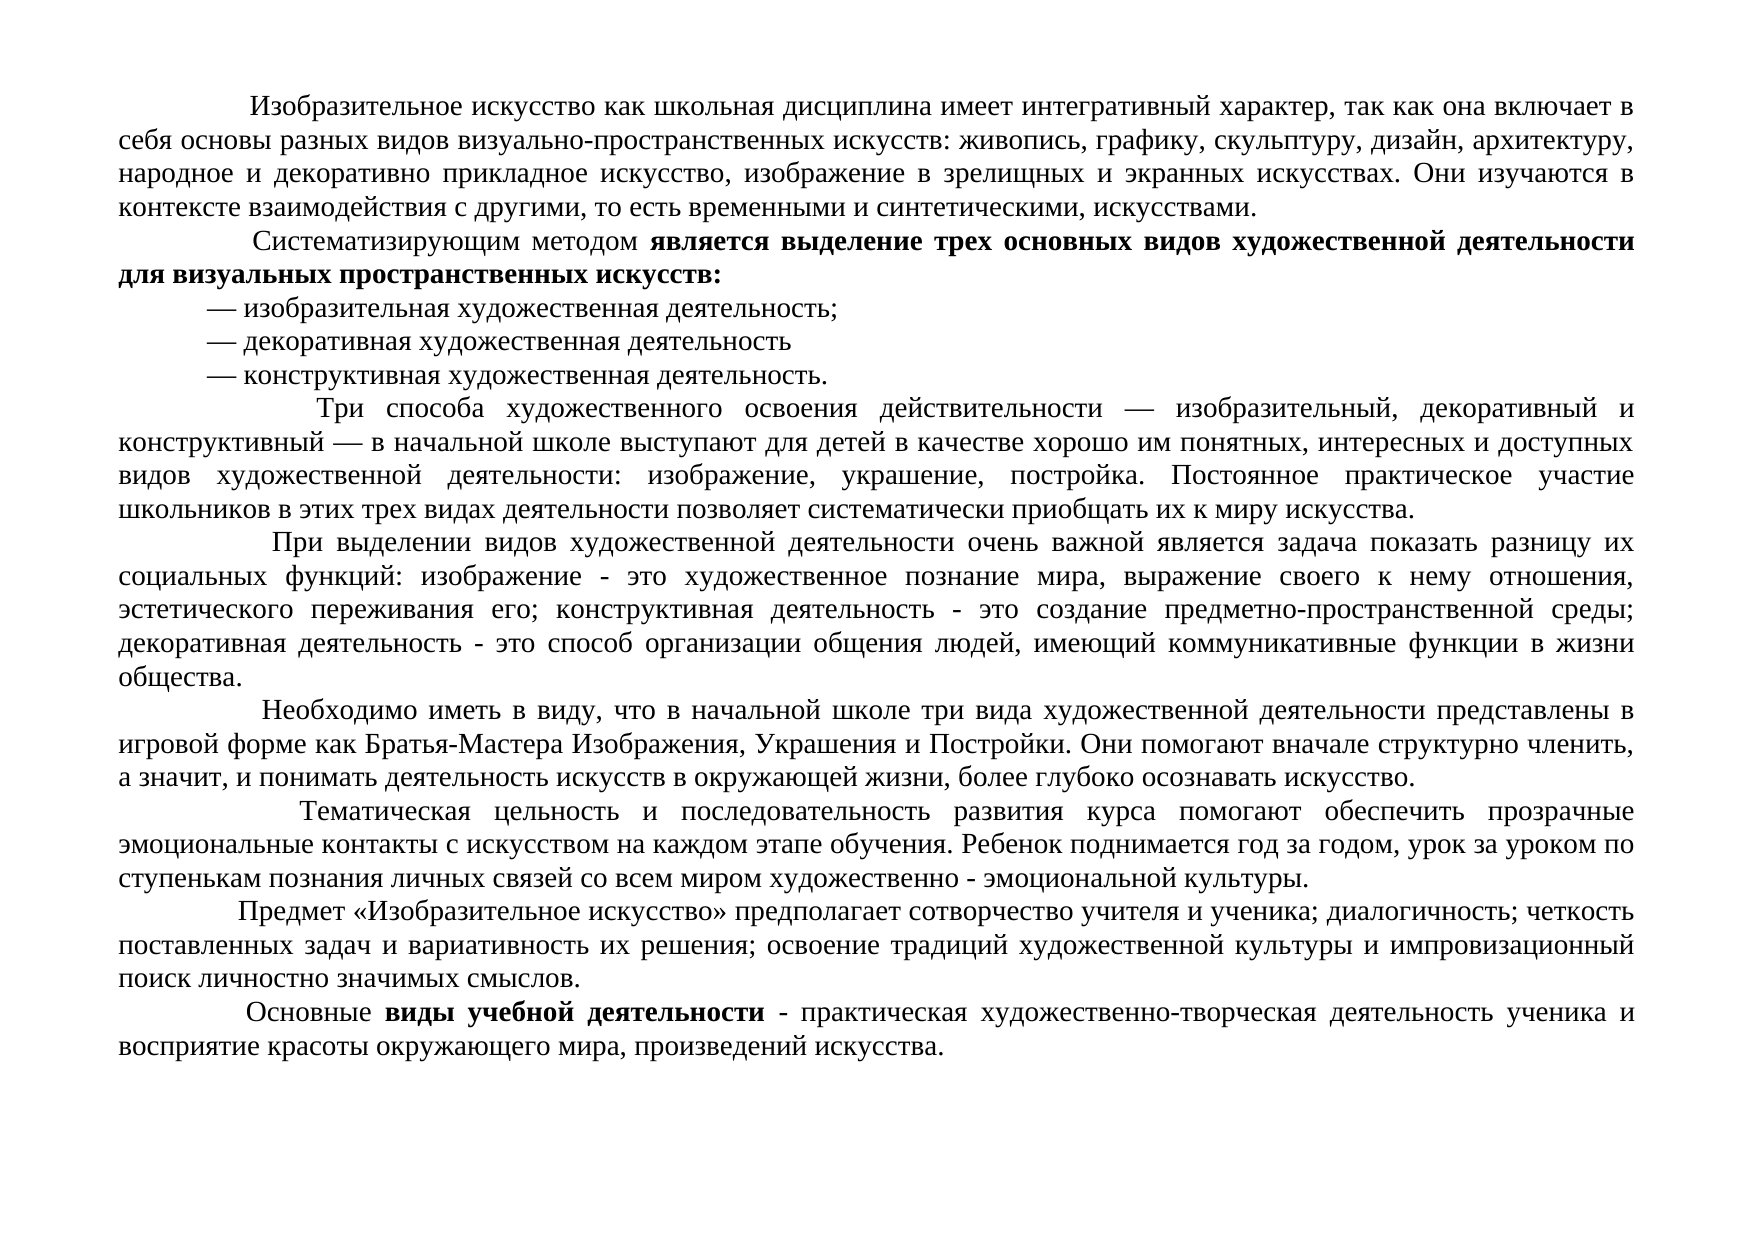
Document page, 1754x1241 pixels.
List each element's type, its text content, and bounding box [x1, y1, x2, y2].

text Изобразительное искусство как школьная дисциплина имеет интегративный характер, так как она включает в себя основы разных видов визуально-пространственных искусств: живопись, графику, скульптуру, дизайн, архитектуру, народное и декоративно прикладное искусство, изображение в зрелищных и экранных искусствах. Они изучаются в контексте взаимодействия с другими, то есть временными и синтетическими, искусствами. [118, 88, 1636, 223]
text Тематическая цельность и последовательность развития курса помогают обеспечить прозрачные эмоциональные контакты с искусством на каждом этапе обучения. Ребенок поднимается год за годом, урок за уроком по ступенькам познания личных связей со всем миром художественно - эмоциональной культуры. [118, 793, 1636, 893]
text Три способа художественного освоения действительности — изобразительный, декоративный и конструктивный — в начальной школе выступают для детей в качестве хорошо им понятных, интересных и доступных видов художественной деятельности: изображение, украшение, постройка. Постоянное практическое участие школьников в этих трех видах деятельности позволяет систематически приобщать их к миру искусства. [118, 390, 1636, 524]
text — изобразительная художественная деятельность; [118, 290, 1636, 323]
text — декоративная художественная деятельность [118, 323, 1636, 357]
text — конструктивная художественная деятельность. [118, 357, 1636, 390]
text Необходимо иметь в виду, что в начальной школе три вида художественной деятельности представлены в игровой форме как Братья-Мастера Изображения, Украшения и Постройки. Они помогают вначале структурно членить, а значит, и понимать деятельность искусств в окружающей жизни, более глубоко осознавать искусство. [118, 692, 1636, 793]
text Предмет «Изобразительное искусство» предполагает сотворчество учителя и ученика; диалогичность; четкость поставленных задач и вариативность их решения; освоение традиций художественной культуры и импровизационный поиск личностно значимых смыслов. [118, 893, 1636, 994]
text Систематизирующим методом является выделение трех основных видов художественной деятельности для визуальных пространственных искусств: [118, 223, 1636, 290]
text При выделении видов художественной деятельности очень важной является задача показать разницу их социальных функций: изображение - это художественное познание мира, выражение своего к нему отношения, эстетического переживания его; конструктивная деятельность - это создание предметно-пространственной среды; декоративная деятельность - это способ организации общения людей, имеющий коммуникативные функции в жизни общества. [118, 524, 1636, 692]
text Основные виды учебной деятельности - практическая художественно-творческая деятельность ученика и восприятие красоты окружающего мира, произведений искусства. [118, 994, 1636, 1061]
